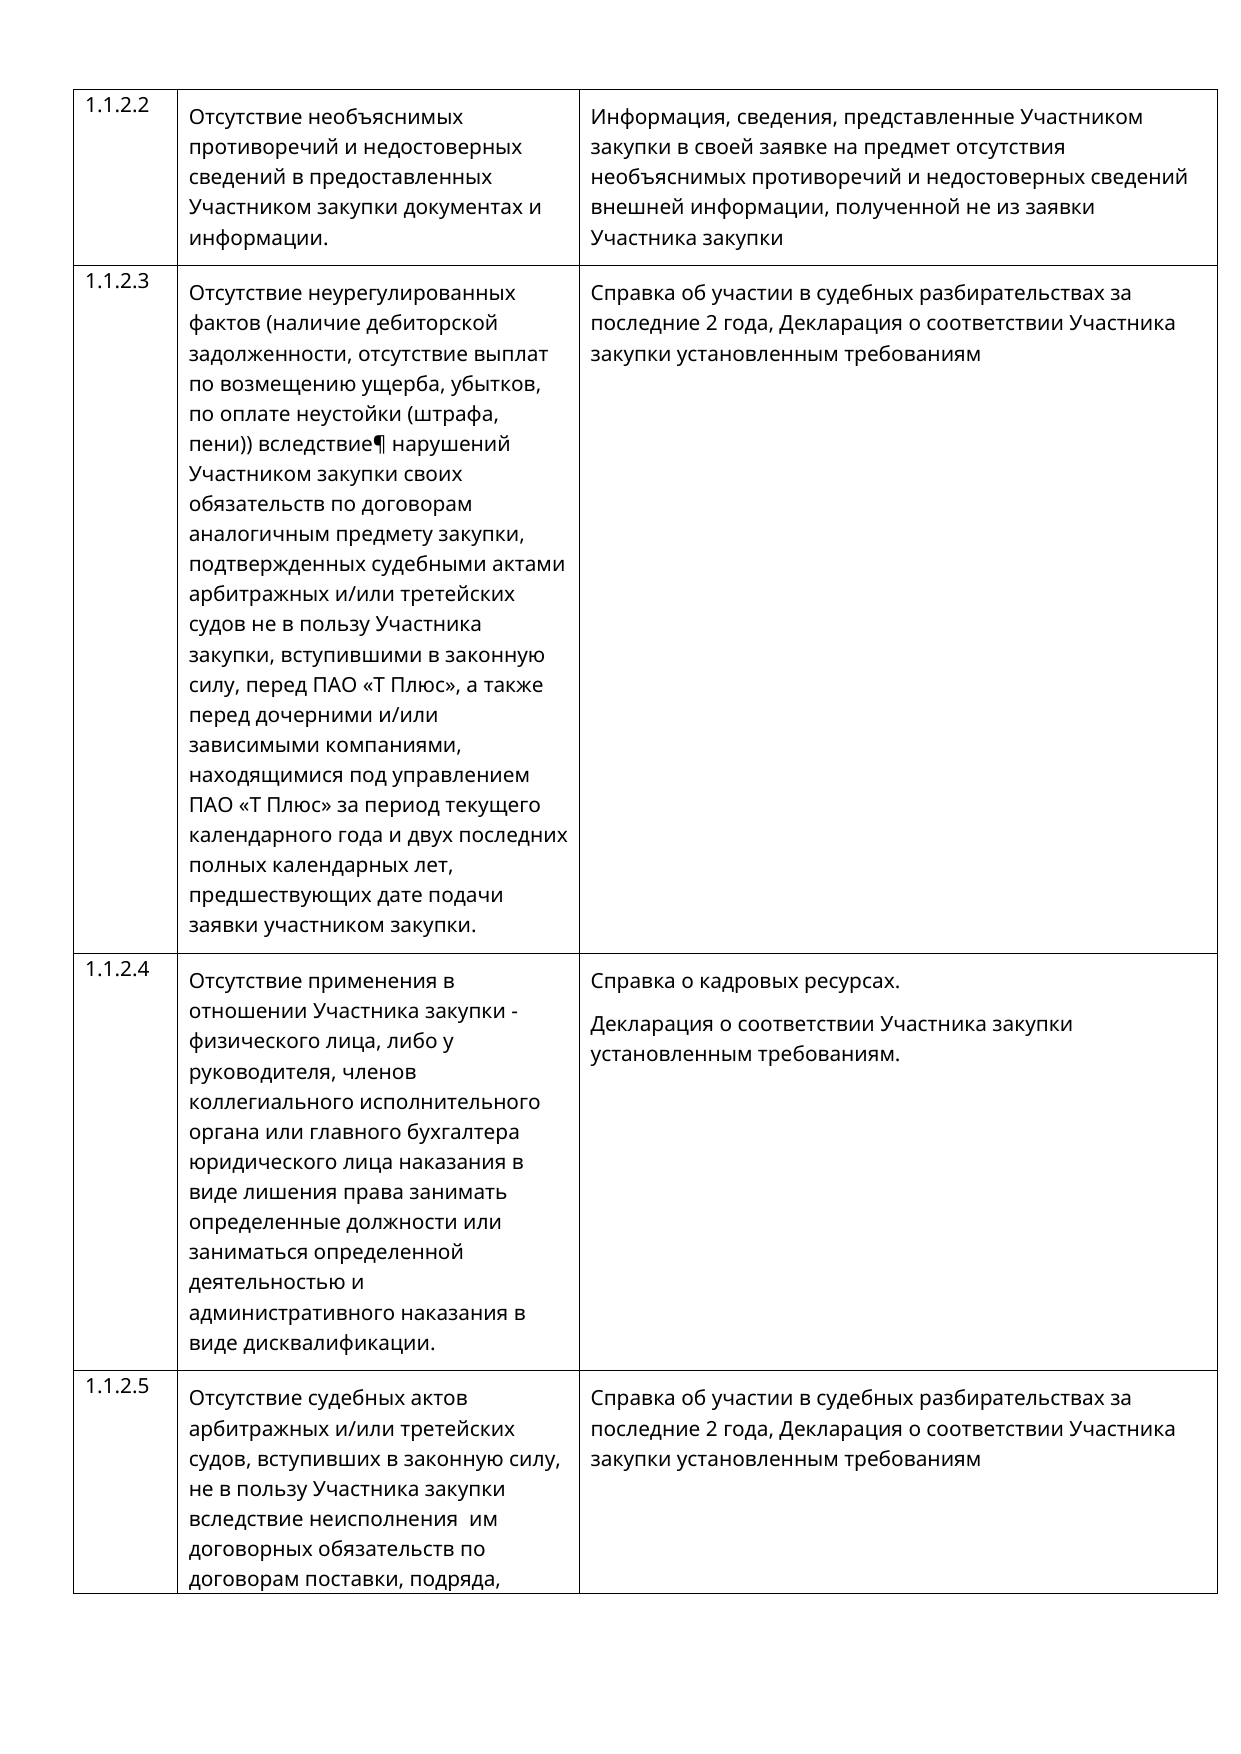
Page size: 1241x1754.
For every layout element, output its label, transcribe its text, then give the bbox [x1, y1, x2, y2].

table_cell Информация, сведения, представленные Участником закупки в своей заявке на предмет отсутствия необъяснимых противоречий и недостоверных сведений внешней информации, полученной не из заявки Участника закупки [580, 90, 1217, 265]
table_cell Отсутствие необъяснимых противоречий и недостоверных сведений в предоставленных Участником закупки документах и информации. [178, 90, 579, 265]
table_cell Отсутствие применения в отношении Участника закупки - физического лица, либо у руководителя, членов коллегиального исполнительного органа или главного бухгалтера юридического лица наказания в виде лишения права занимать определенные должности или заниматься определенной деятельностью и административного наказания в виде дисквалификации. [178, 954, 579, 1370]
table_cell 1.1.2.4 [74, 954, 177, 1370]
table_cell 1.1.2.2 [74, 90, 177, 265]
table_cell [178, 1371, 579, 1593]
table_cell Справка об участии в судебных разбирательствах за последние 2 года, Декларация о соответствии Участника закупки установленным требованиям [580, 266, 1217, 953]
table_cell 1.1.2.3 [74, 266, 177, 953]
table_cell 1.1.2.5 [74, 1371, 177, 1593]
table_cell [580, 1371, 1217, 1593]
table_cell Справка о кадровых ресурсах. Декларация о соответствии Участника закупки установленным требованиям. [580, 954, 1217, 1370]
table_cell Отсутствие неурегулированных фактов (наличие дебиторской задолженности, отсутствие выплат по возмещению ущерба, убытков, по оплате неустойки (штрафа, пени)) вследствие¶ нарушений Участником закупки своих обязательств по договорам аналогичным предмету закупки, подтвержденных судебными актами арбитражных и/или третейских судов не в пользу Участника закупки, вступившими в законную силу, перед ПАО «Т Плюс», а также перед дочерними и/или зависимыми компаниями, находящимися под управлением ПАО «Т Плюс» за период текущего календарного года и двух последних полных календарных лет, предшествующих дате подачи заявки участником закупки. [178, 266, 579, 953]
